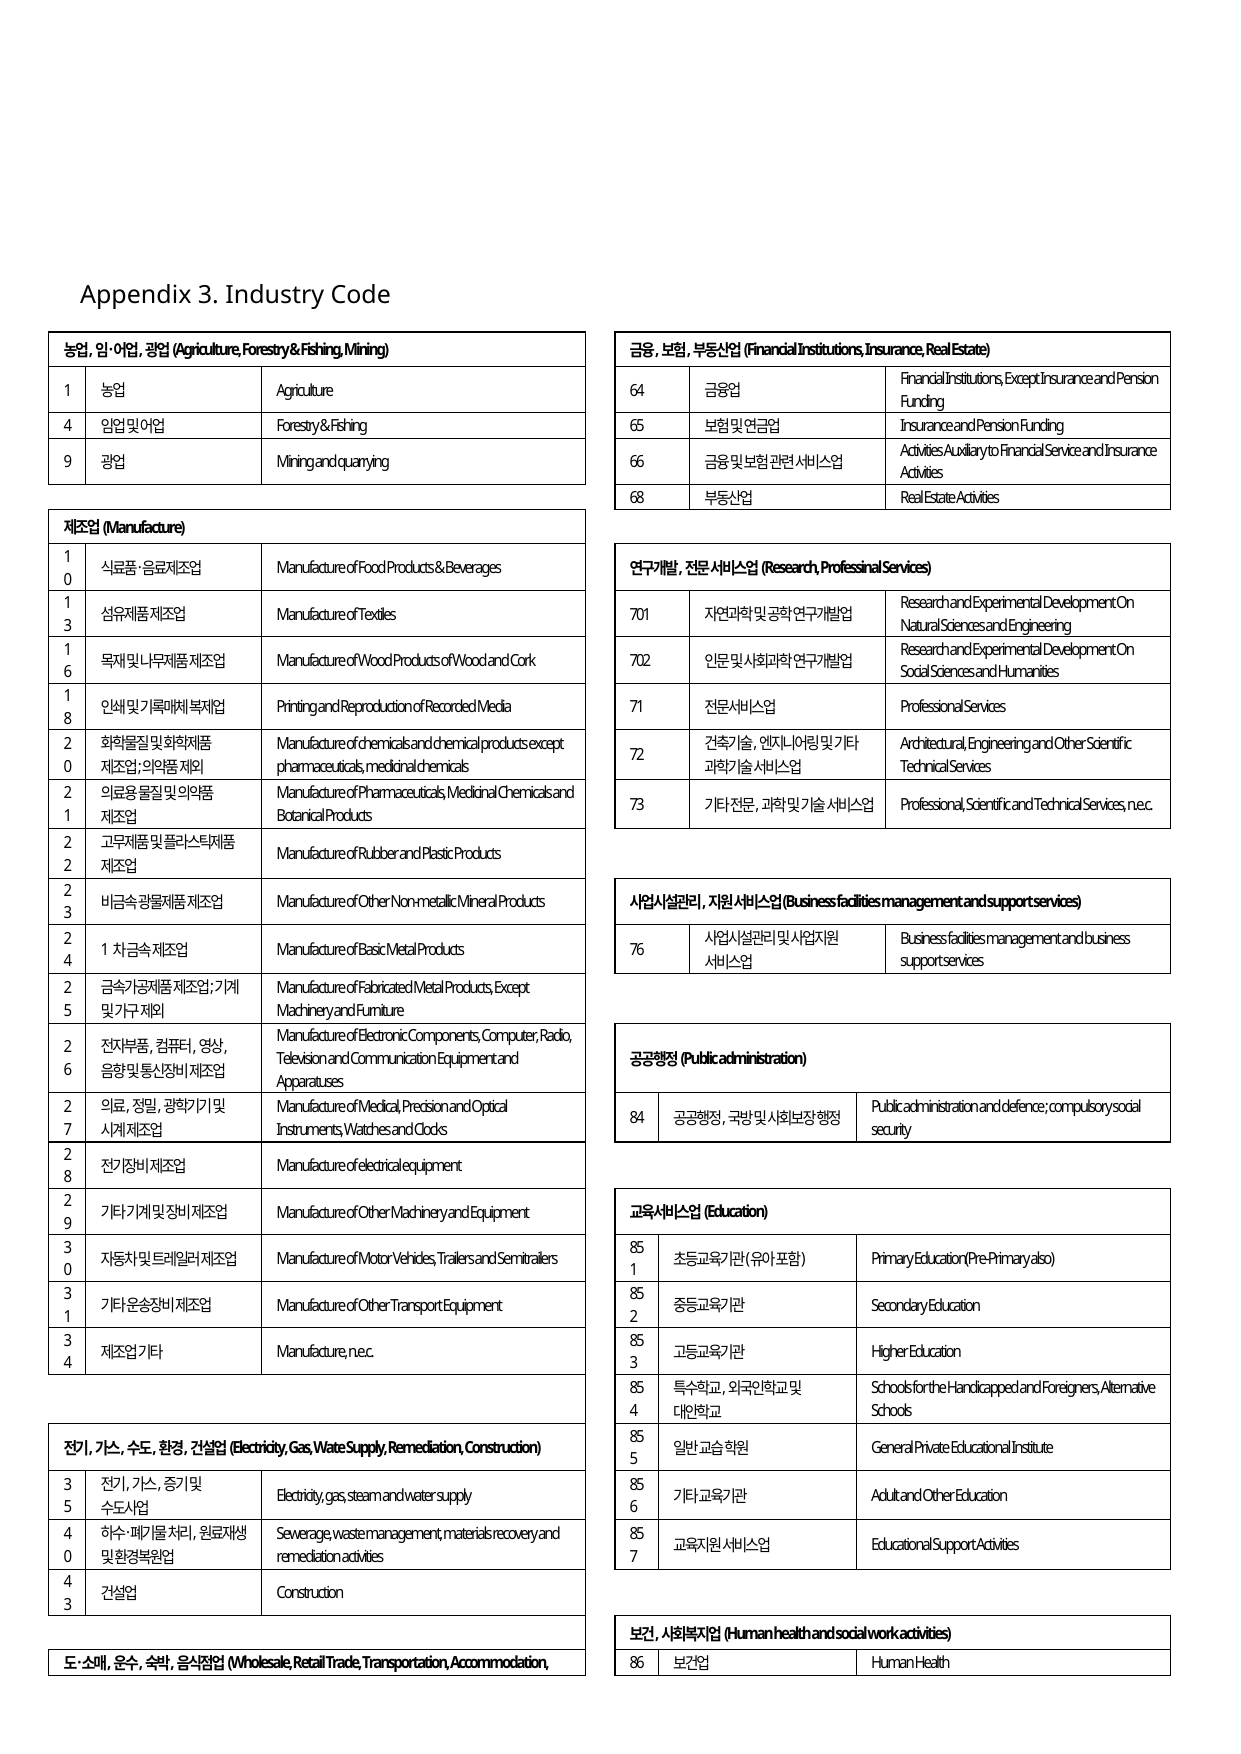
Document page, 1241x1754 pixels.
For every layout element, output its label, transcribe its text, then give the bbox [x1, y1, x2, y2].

table_cell Manufacture of Fabricated Metal Products, Except Machinery and Furniture [262, 974, 585, 1023]
table_cell [586, 779, 614, 828]
table_cell 702 [616, 637, 689, 683]
table_cell 공공행정 (Public administration) [616, 1024, 1170, 1092]
table_cell [615, 1143, 1171, 1188]
table_cell Human Health [857, 1650, 1170, 1674]
table_cell 24 [49, 925, 85, 973]
table_cell 64 [616, 367, 689, 412]
table_cell 34 [49, 1328, 85, 1374]
table_cell 27 [49, 1093, 85, 1141]
table_cell Primary Education(Pre-Primary also) [857, 1235, 1170, 1281]
table_cell [586, 1615, 614, 1649]
table_cell 비금속 광물제품 제조업 [86, 879, 261, 924]
table_cell [586, 412, 614, 437]
table_cell [586, 1470, 614, 1519]
table_cell 852 [616, 1282, 658, 1327]
table_cell [586, 1327, 614, 1374]
table_cell 교육서비스업 (Education) [616, 1189, 1170, 1234]
table_cell [586, 1281, 614, 1327]
table_cell Professional Services [886, 684, 1170, 729]
table_cell 701 [616, 591, 689, 636]
table_cell 855 [616, 1424, 658, 1469]
table_cell 18 [49, 684, 85, 729]
table_cell 28 [49, 1143, 85, 1188]
table_cell 식료품·음료제조업 [86, 544, 261, 590]
table_header [586, 331, 614, 366]
table_cell Adult and Other Education [857, 1471, 1170, 1519]
table_cell Manufacture of Basic Metal Products [262, 925, 585, 973]
table_cell Educational Support Activities [857, 1520, 1170, 1568]
table_cell Manufacture of chemicals and chemical products except pharmaceuticals, medicinal chemicals [262, 730, 585, 779]
table_cell 자연과학 및 공학 연구개발업 [690, 591, 885, 636]
table_cell Secondary Education [857, 1282, 1170, 1327]
table_cell [49, 1375, 585, 1423]
table_cell [49, 1616, 585, 1649]
table_cell 의료, 정밀, 광학기기 및 시계 제조업 [86, 1093, 261, 1141]
table_cell 초등교육기관(유아 포함) [659, 1235, 856, 1281]
table_cell [586, 878, 614, 924]
table_cell 광업 [86, 439, 261, 484]
table_cell [586, 543, 614, 590]
table_cell 기타 기계 및 장비 제조업 [86, 1189, 261, 1234]
table_cell 건설업 [86, 1570, 261, 1615]
table_cell 1차 금속 제조업 [86, 925, 261, 973]
table_cell 29 [49, 1189, 85, 1234]
table_cell 26 [49, 1024, 85, 1092]
table_cell 농업 [86, 367, 261, 412]
table_cell [615, 829, 1171, 877]
table_cell [586, 1519, 614, 1568]
table_cell [586, 366, 614, 412]
table_cell [586, 1374, 614, 1423]
table_cell Manufacture of Motor Vehicles, Trailers and Semitrailers [262, 1235, 585, 1281]
table_cell 보건, 사회복지업 (Human health and social work activities) [616, 1616, 1170, 1649]
table_cell 부동산업 [690, 485, 885, 509]
table_cell 인문 및 사회과학 연구개발업 [690, 637, 885, 683]
table_cell 금융업 [690, 367, 885, 412]
table_cell General Private Educational Institute [857, 1424, 1170, 1469]
table_cell [615, 1570, 1171, 1615]
table_cell 30 [49, 1235, 85, 1281]
table_cell Research and Experimental Development On Social Sciences and Humanities [886, 637, 1170, 683]
table_cell 31 [49, 1282, 85, 1327]
text Appendix 3. Industry Code [80, 277, 1181, 311]
table_cell [615, 974, 1171, 1023]
table_cell Sewerage, waste management, materials recovery and remediation activities [262, 1520, 585, 1568]
table_cell [586, 1141, 615, 1188]
table_cell 전자부품, 컴퓨터, 영상, 음향 및 통신장비 제조업 [86, 1024, 261, 1092]
table_cell [49, 485, 86, 509]
table_cell Electricity, gas, steam and water supply [262, 1471, 585, 1519]
table_cell Manufacture of Other Transport Equipment [262, 1282, 585, 1327]
table_cell Manufacture of Other Non-metallic Mineral Products [262, 879, 585, 924]
table_cell 전기, 가스, 증기 및 수도사업 [86, 1471, 261, 1519]
table_cell [586, 729, 614, 779]
table_cell [586, 636, 614, 683]
table_cell 21 [49, 780, 85, 828]
table_cell 고등교육기관 [659, 1328, 856, 1374]
table_cell 중등교육기관 [659, 1282, 856, 1327]
table_cell 인쇄 및 기록매체 복제업 [86, 684, 261, 729]
table_cell 13 [49, 591, 85, 636]
table_cell 68 [616, 485, 689, 509]
table_cell Manufacture, n.e.c. [262, 1328, 585, 1374]
table_cell 사업시설관리, 지원 서비스업(Business facilities management and support services) [616, 879, 1170, 924]
table_cell 40 [49, 1520, 85, 1568]
table_cell 공공행정, 국방 및 사회보장 행정 [659, 1093, 856, 1141]
table_cell Manufacture of Medical, Precision and Optical Instruments, Watches and Clocks [262, 1093, 585, 1141]
table_cell 전문서비스업 [690, 684, 885, 729]
table_cell [586, 1649, 614, 1674]
table_cell [615, 510, 1171, 543]
table_cell 연구개발, 전문 서비스업 (Research, Professinal Services) [616, 544, 1170, 590]
table_cell 기타 전문, 과학 및 기술 서비스업 [690, 780, 885, 828]
table_cell [586, 828, 615, 877]
table_cell Research and Experimental Development On Natural Sciences and Engineering [886, 591, 1170, 636]
table_cell Higher Education [857, 1328, 1170, 1374]
table_cell Manufacture of Other Machinery and Equipment [262, 1189, 585, 1234]
table_cell 목재 및 나무제품 제조업 [86, 637, 261, 683]
table_cell [586, 1569, 615, 1615]
table_cell [586, 973, 615, 1023]
table_cell Manufacture of Pharmaceuticals, Medicinal Chemicals and Botanical Products [262, 780, 585, 828]
table_cell 특수학교, 외국인학교 및 대안학교 [659, 1375, 856, 1423]
table_cell 보험 및 연금업 [690, 413, 885, 437]
table_cell 4 [49, 413, 85, 437]
table_cell 교육지원 서비스업 [659, 1520, 856, 1568]
table_cell 제조업 (Manufacture) [49, 510, 585, 543]
table_cell 856 [616, 1471, 658, 1519]
table_cell [586, 1023, 614, 1092]
table_cell 857 [616, 1520, 658, 1568]
table_cell 보건업 [659, 1650, 856, 1674]
table_cell 76 [616, 925, 689, 973]
table_cell [586, 1188, 614, 1234]
table_cell 22 [49, 829, 85, 877]
table_cell Activities Auxiliary to Financial Service and Insurance Activities [886, 439, 1170, 484]
table_cell [586, 1234, 614, 1281]
table_cell Construction [262, 1570, 585, 1615]
table_cell [586, 924, 614, 973]
table_cell Real Estate Activities [886, 485, 1170, 509]
table_cell [262, 485, 585, 509]
table_cell 9 [49, 439, 85, 484]
table_cell 섬유제품 제조업 [86, 591, 261, 636]
table_cell [86, 485, 262, 509]
table_cell Agriculture [262, 367, 585, 412]
table_cell [586, 590, 614, 636]
table_cell 73 [616, 780, 689, 828]
table_cell 20 [49, 730, 85, 779]
table_cell Manufacture of Wood Products of Wood and Cork [262, 637, 585, 683]
table_cell 하수·폐기물 처리, 원료재생 및 환경복원업 [86, 1520, 261, 1568]
table_cell 86 [616, 1650, 658, 1674]
table_cell Professional, Scientific and Technical Services, n.e.c. [886, 780, 1170, 828]
table_cell 제조업 기타 [86, 1328, 261, 1374]
table_cell 기타 운송장비 제조업 [86, 1282, 261, 1327]
table_cell Schools for the Handicapped and Foreigners, Alternative Schools [857, 1375, 1170, 1423]
table_cell 1 [49, 367, 85, 412]
table_cell 43 [49, 1570, 85, 1615]
table_cell Manufacture of Electronic Components, Computer, Radio, Television and Communication Equipment and Apparatuses [262, 1024, 585, 1092]
table_cell 자동차 및 트레일러 제조업 [86, 1235, 261, 1281]
table_cell Manufacture of Rubber and Plastic Products [262, 829, 585, 877]
table_cell Manufacture of Textiles [262, 591, 585, 636]
table_cell 25 [49, 974, 85, 1023]
table_cell Business facilities management and business support services [886, 925, 1170, 973]
table_cell 금융 및 보험 관련 서비스업 [690, 439, 885, 484]
table_cell 기타 교육기관 [659, 1471, 856, 1519]
table_cell Public administration and defence ; compulsory social security [857, 1093, 1170, 1141]
table_cell 854 [616, 1375, 658, 1423]
table_cell 71 [616, 684, 689, 729]
table_cell Printing and Reproduction of Recorded Media [262, 684, 585, 729]
table_cell 65 [616, 413, 689, 437]
table_cell 사업시설관리 및 사업지원 서비스업 [690, 925, 885, 973]
table_cell Architectural, Engineering and Other Scientific Technical Services [886, 730, 1170, 779]
table_cell [585, 484, 614, 509]
table_cell 화학물질 및 화학제품 제조업;의약품 제외 [86, 730, 261, 779]
table_cell 23 [49, 879, 85, 924]
table_cell Manufacture of Food Products & Beverages [262, 544, 585, 590]
table_cell 84 [616, 1093, 658, 1141]
table_cell Forestry & Fishing [262, 413, 585, 437]
table_cell 전기, 가스, 수도, 환경, 건설업 (Electricity, Gas, Wate Supply, Remediation, Construction) [49, 1424, 585, 1469]
table_cell 건축기술, 엔지니어링 및 기타 과학기술 서비스업 [690, 730, 885, 779]
table_cell 전기장비 제조업 [86, 1143, 261, 1188]
table_cell [586, 509, 615, 543]
table_cell [586, 1092, 614, 1141]
table_cell [586, 683, 614, 729]
table_cell Insurance and Pension Funding [886, 413, 1170, 437]
table_cell Mining and quarrying [262, 439, 585, 484]
table_cell 851 [616, 1235, 658, 1281]
table_cell 66 [616, 439, 689, 484]
table_cell [586, 438, 614, 484]
table_cell 고무제품 및 플라스틱제품 제조업 [86, 829, 261, 877]
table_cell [49, 1650, 585, 1674]
table_cell 72 [616, 730, 689, 779]
table_cell 임업 및 어업 [86, 413, 261, 437]
table_cell 35 [49, 1471, 85, 1519]
table_cell 일반 교습 학원 [659, 1424, 856, 1469]
table_header 금융, 보험, 부동산업 (Financial Institutions, Insurance, Real Estate) [616, 333, 1170, 366]
table_cell [586, 1423, 614, 1469]
table_cell 16 [49, 637, 85, 683]
table_cell 금속가공제품 제조업;기계 및 가구 제외 [86, 974, 261, 1023]
table_cell 10 [49, 544, 85, 590]
table_header 농업, 임·어업, 광업 (Agriculture, Forestry & Fishing, Mining) [49, 333, 585, 366]
table_cell 853 [616, 1328, 658, 1374]
table_cell Manufacture of electrical equipment [262, 1143, 585, 1188]
table_cell Financial Institutions, Except Insurance and Pension Funding [886, 367, 1170, 412]
table_cell 의료용 물질 및 의약품 제조업 [86, 780, 261, 828]
